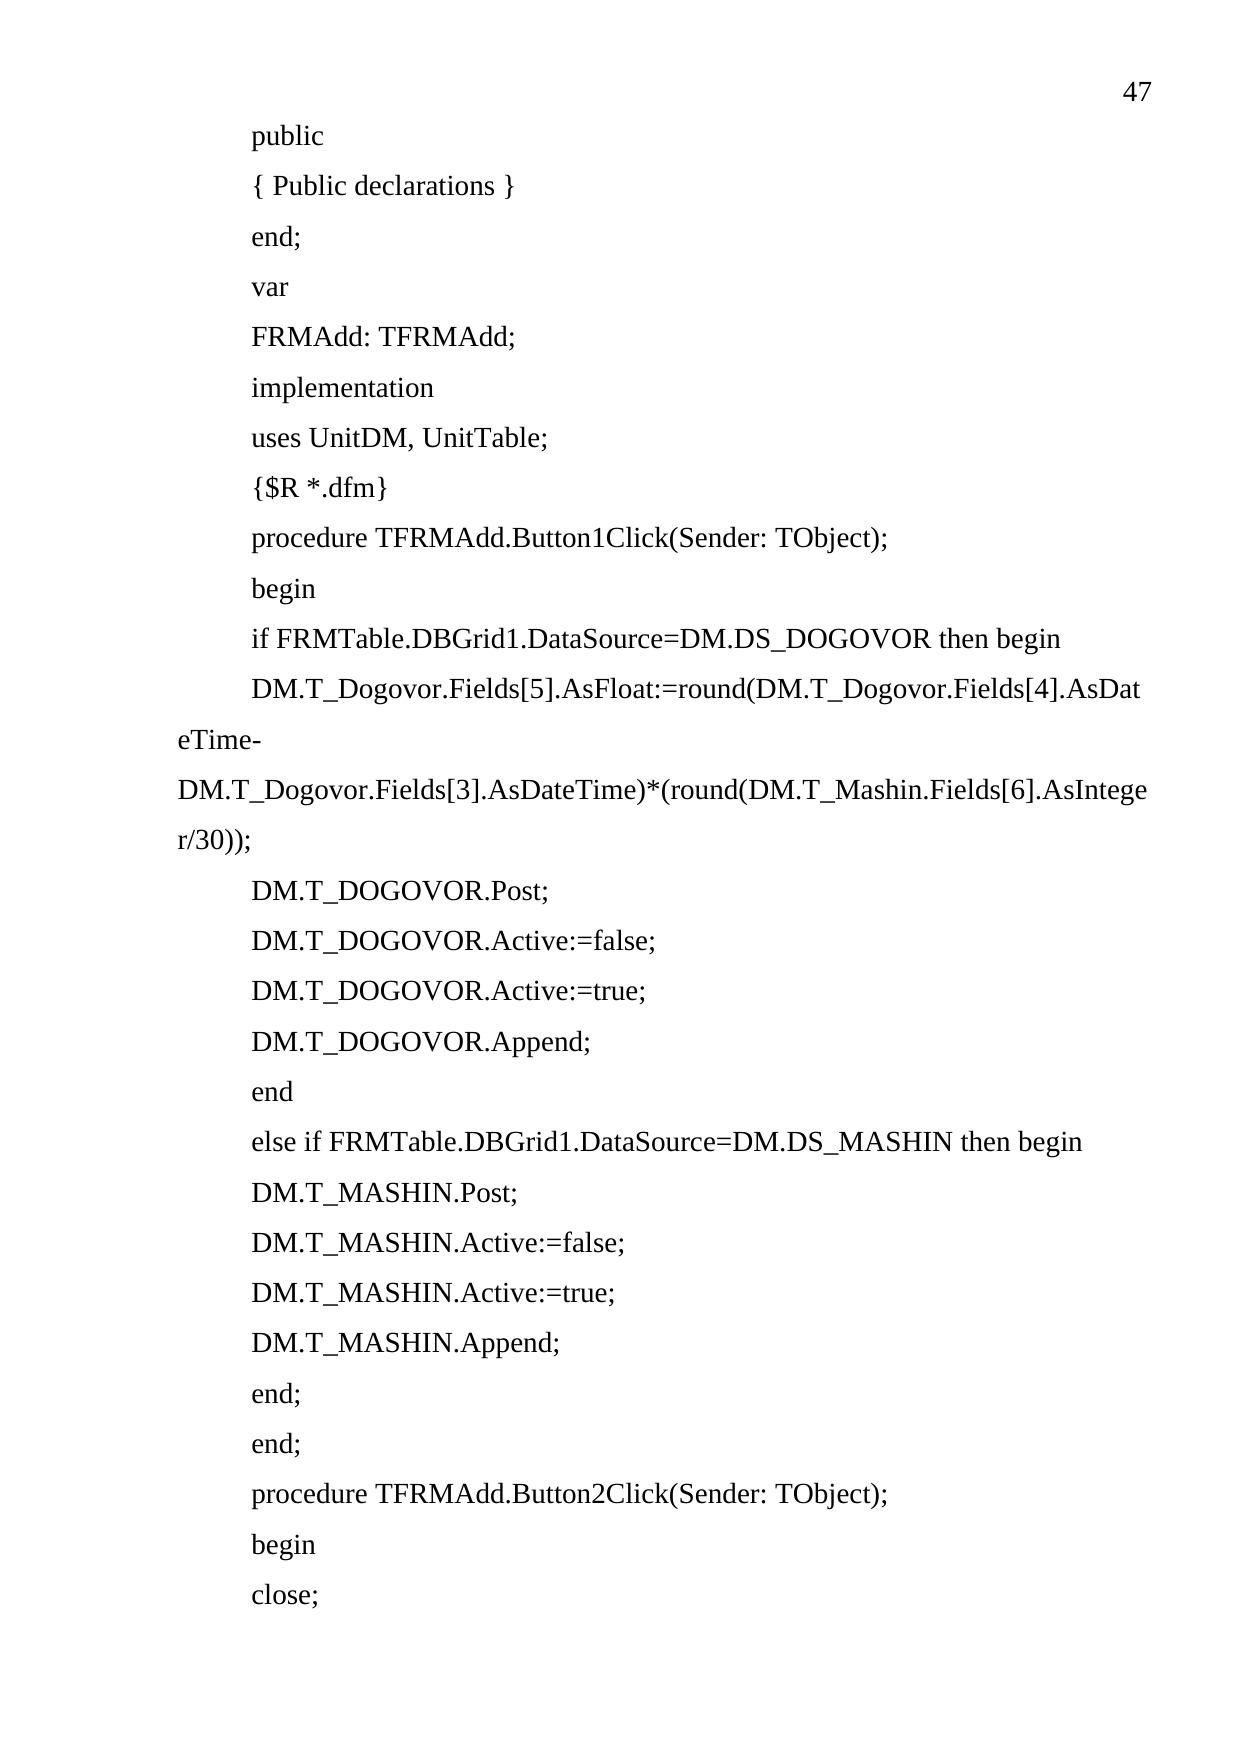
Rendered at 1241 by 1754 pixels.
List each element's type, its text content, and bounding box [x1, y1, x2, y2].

text FRMAdd: TFRMAdd; [177, 319, 1152, 353]
text end; [177, 1426, 1152, 1460]
text DM.T_MASHIN.Active:=false; [177, 1225, 1152, 1258]
text close; [177, 1577, 1152, 1611]
text procedure TFRMAdd.Button1Click(Sender: TObject); [177, 521, 1152, 554]
text DM.T_DOGOVOR.Append; [177, 1024, 1152, 1057]
text var [177, 269, 1152, 303]
text begin [177, 571, 1152, 604]
text DM.T_Dogovor.Fields[5].AsFloat:=round(DM.T_Dogovor.Fields[4].AsDateTime-DM.T_Dogovor.Fields[3].AsDateTime)*(round(DM.T_Mashin.Fields[6].AsInteger/30)); [177, 672, 1152, 856]
text begin [177, 1527, 1152, 1560]
text public [177, 118, 1152, 152]
text end; [177, 219, 1152, 252]
text DM.T_DOGOVOR.Post; [177, 873, 1152, 906]
text DM.T_DOGOVOR.Active:=true; [177, 973, 1152, 1007]
text DM.T_MASHIN.Append; [177, 1326, 1152, 1359]
text end; [177, 1376, 1152, 1409]
text DM.T_DOGOVOR.Active:=false; [177, 923, 1152, 957]
text {$R *.dfm} [177, 470, 1152, 504]
text uses UnitDM, UnitTable; [177, 420, 1152, 453]
text else if FRMTable.DBGrid1.DataSource=DM.DS_MASHIN then begin [177, 1124, 1152, 1158]
text { Public declarations } [177, 168, 1152, 202]
text implementation [177, 370, 1152, 403]
text end [177, 1074, 1152, 1108]
text if FRMTable.DBGrid1.DataSource=DM.DS_DOGOVOR then begin [177, 621, 1152, 655]
text DM.T_MASHIN.Post; [177, 1175, 1152, 1208]
text DM.T_MASHIN.Active:=true; [177, 1275, 1152, 1309]
text procedure TFRMAdd.Button2Click(Sender: TObject); [177, 1477, 1152, 1510]
